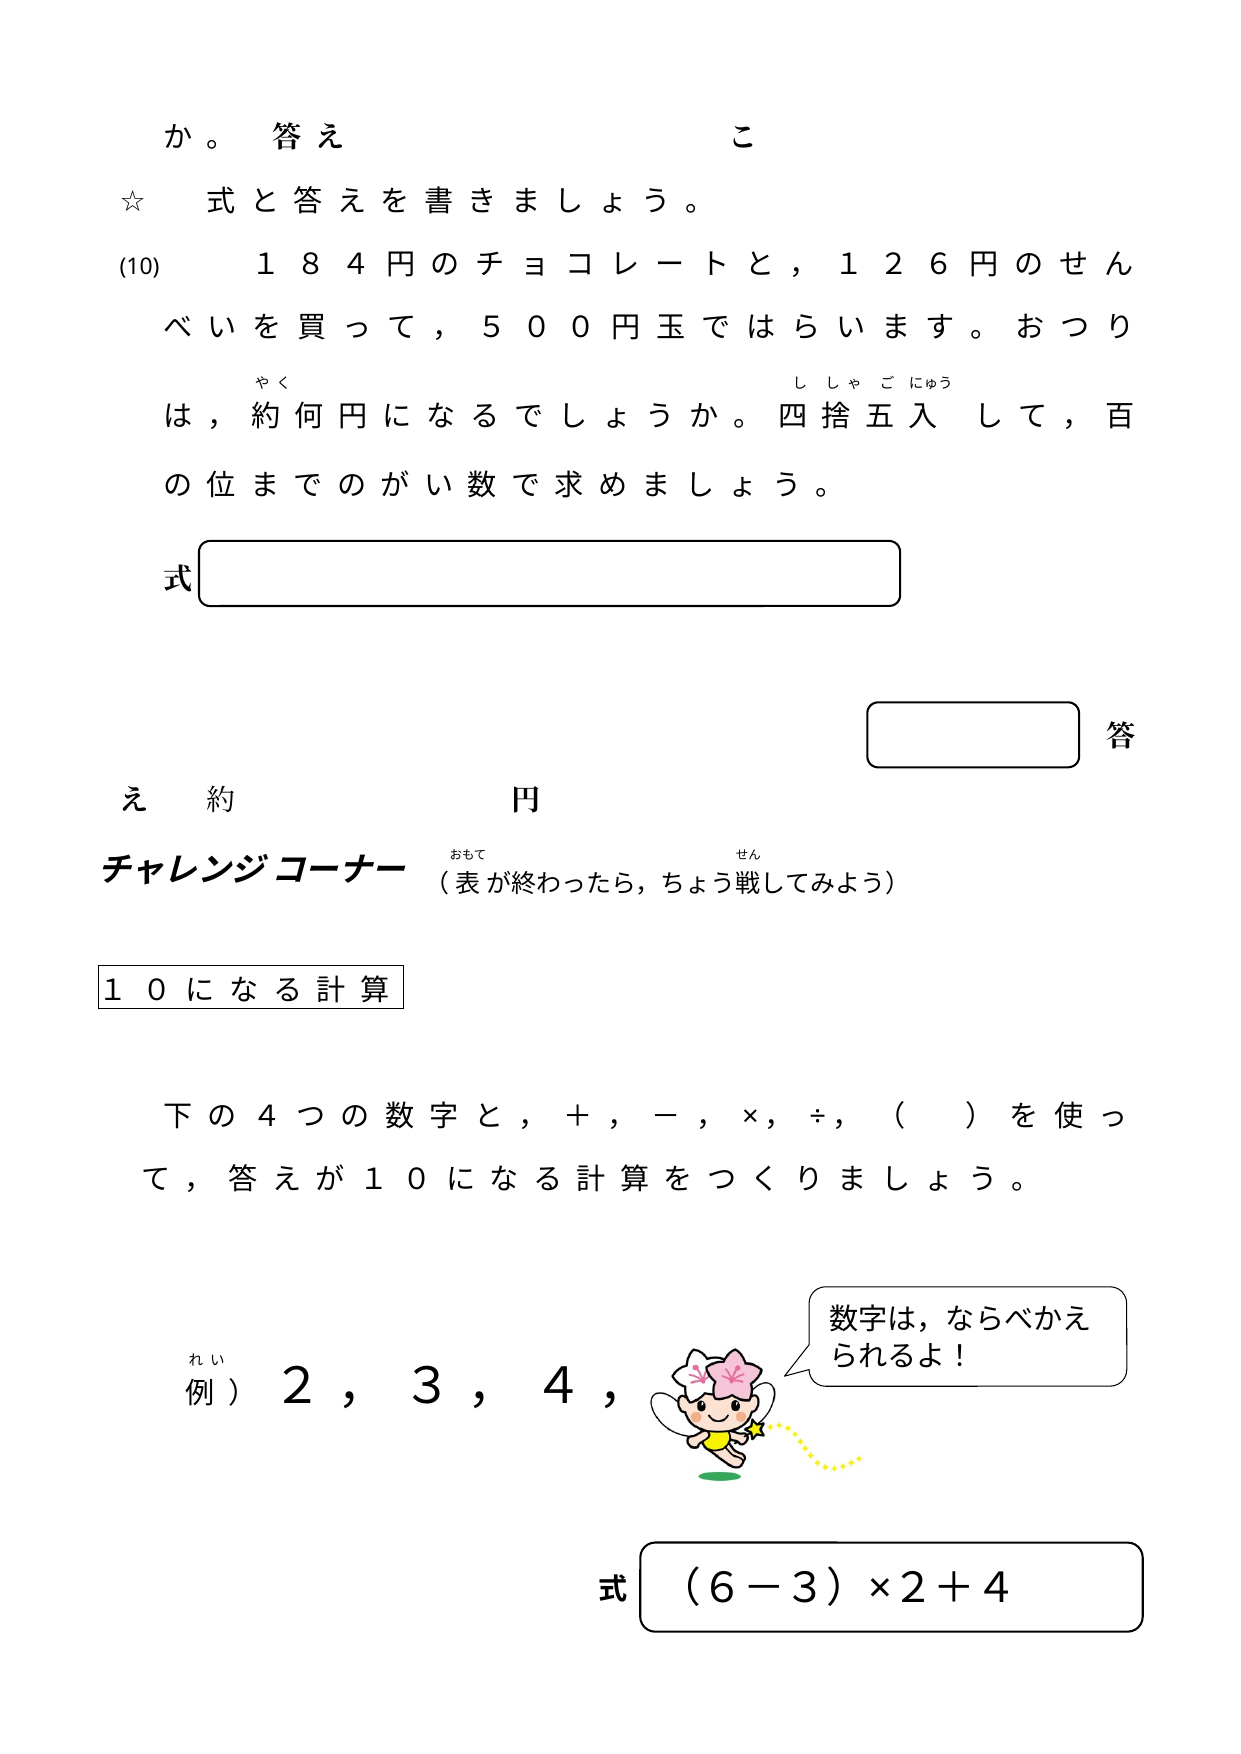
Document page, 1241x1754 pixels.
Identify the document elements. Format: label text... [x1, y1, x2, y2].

text 式 [98, 1556, 639, 1619]
text 下の４つの数字と，＋，－，×，÷，（ ）を使って，答えが１０になる計算をつくりましょう。 [119, 1082, 1143, 1208]
table_cell ☆ 式と答えを書きましょう。 [98, 167, 1161, 230]
text ）２，３，４，６ [98, 1334, 808, 1429]
text １０になる計算 [98, 956, 1143, 1019]
picture [645, 1345, 864, 1484]
table_cell １８４円のチョコレートと，１２６円のせんべいを買って，５００円玉ではらいます。おつりは，何円になるでしょうか。して，百の位までのがい数で求めましょう。 式 答え 約 円 [98, 230, 1161, 829]
text ）２，３，４，６ [864, 1334, 1143, 1429]
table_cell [98, 104, 1161, 167]
